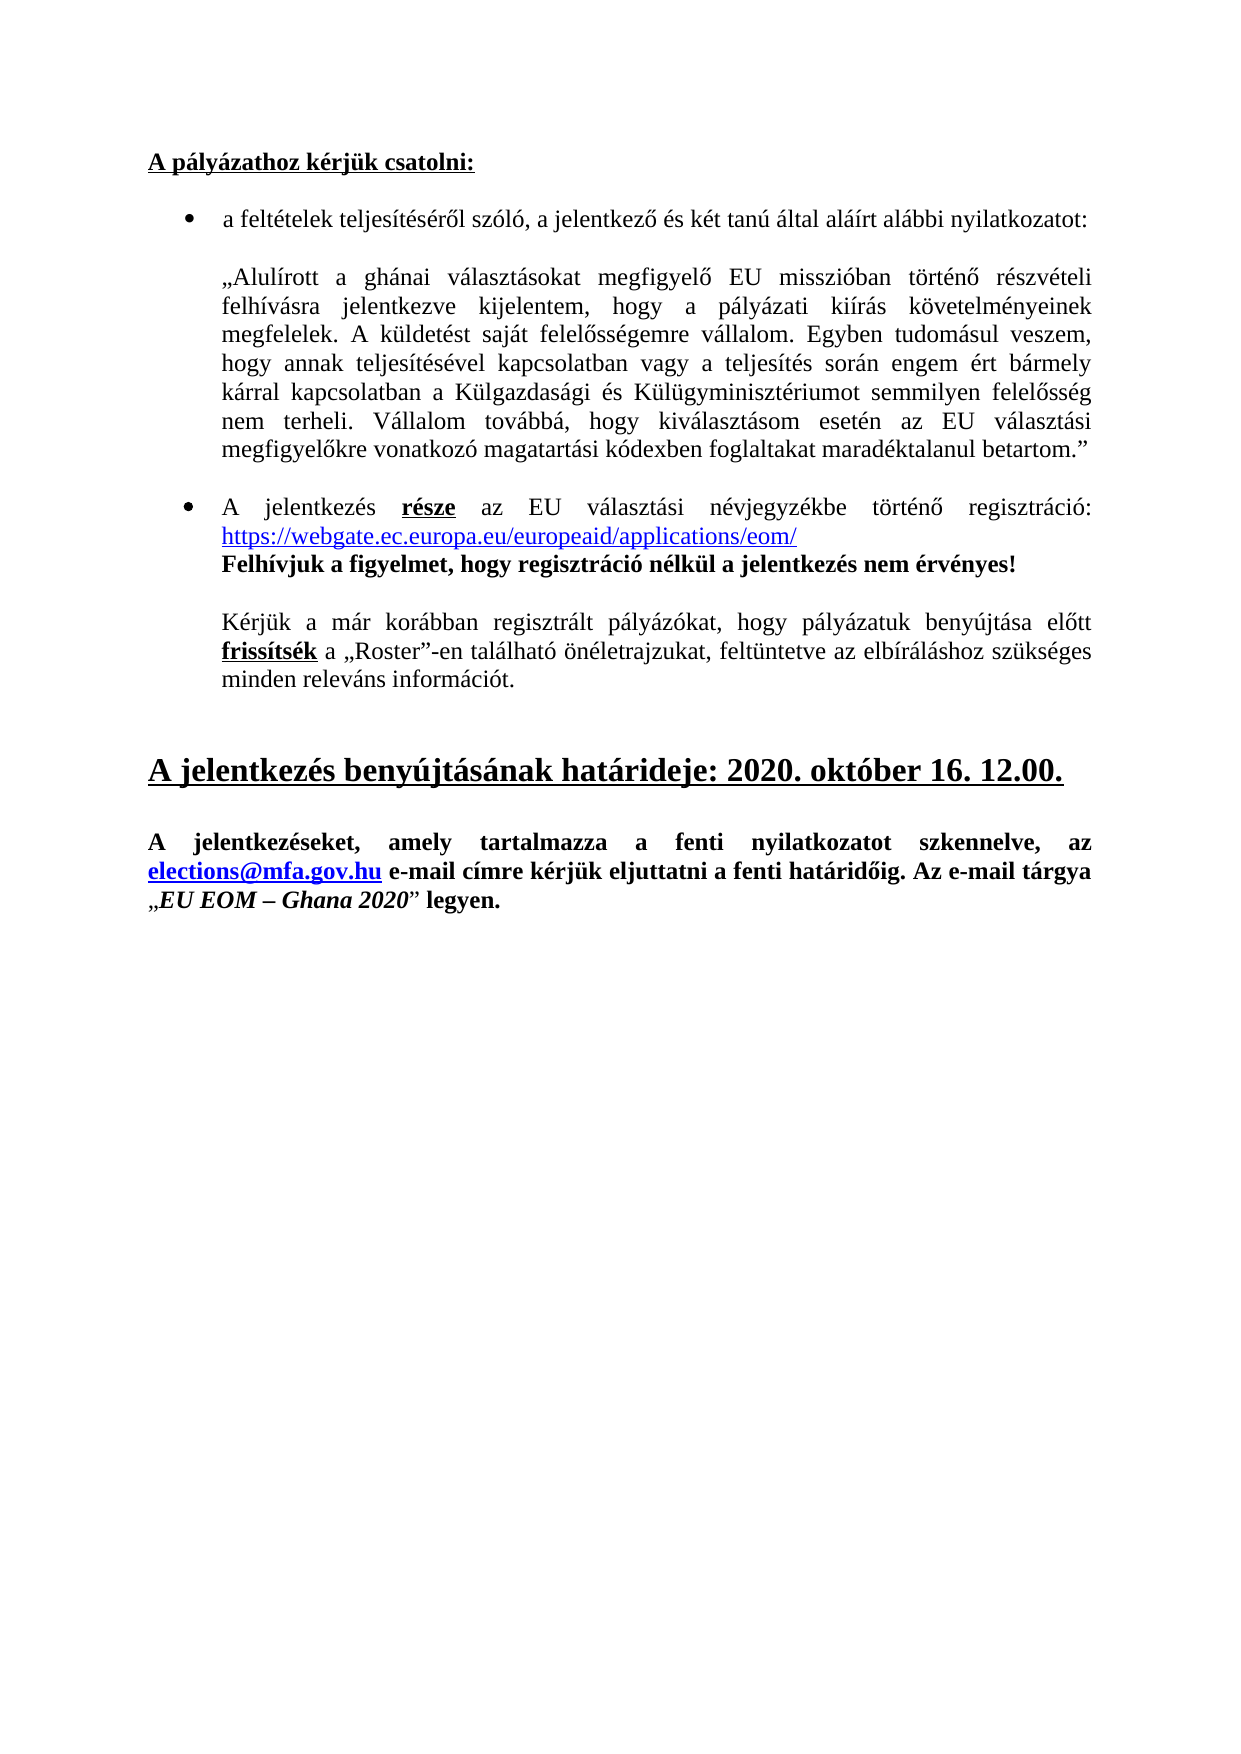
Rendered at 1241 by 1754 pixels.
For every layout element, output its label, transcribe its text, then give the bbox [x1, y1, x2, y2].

list a feltételek teljesítéséről szóló, a jelentkező és két tanú által aláírt alábbi nyilatkozatot: [185, 204, 1093, 233]
text A jelentkezéseket, amely tartalmazza a fenti nyilatkozatot szkennelve, az elections@mfa.gov.hu e-mail címre kérjük eljuttatni a fenti határidőig. Az e-mail tárgya „EU EOM – Ghana 2020” legyen. [148, 827, 1093, 914]
list A jelentkezés része az EU választási névjegyzékbe történő regisztráció: https://webgate.ec.europa.eu/europeaid/applications/eom/ [184, 492, 1093, 549]
list Felhívjuk a figyelmet, hogy regisztráció nélkül a jelentkezés nem érvényes! [221, 549, 1093, 578]
text A jelentkezés benyújtásának határideje: 2020. október 16. 12.00. [148, 751, 1093, 789]
text Kérjük a már korábban regisztrált pályázókat, hogy pályázatuk benyújtása előtt frissítsék a „Roster”-en található önéletrajzukat, feltüntetve az elbíráláshoz szükséges minden releváns információt. [221, 607, 1093, 693]
text A pályázathoz kérjük csatolni: [148, 147, 1093, 176]
text „Alulírott a ghánai választásokat megfigyelő EU misszióban történő részvételi felhívásra jelentkezve kijelentem, hogy a pályázati kiírás követelményeinek megfelelek. A küldetést saját felelősségemre vállalom. Egyben tudomásul veszem, hogy annak teljesítésével kapcsolatban vagy a teljesítés során engem ért bármely kárral kapcsolatban a Külgazdasági és Külügyminisztériumot semmilyen felelősség nem terheli. Vállalom továbbá, hogy kiválasztásom esetén az EU választási megfigyelőkre vonatkozó magatartási kódexben foglaltakat maradéktalanul betartom.” [221, 262, 1093, 463]
